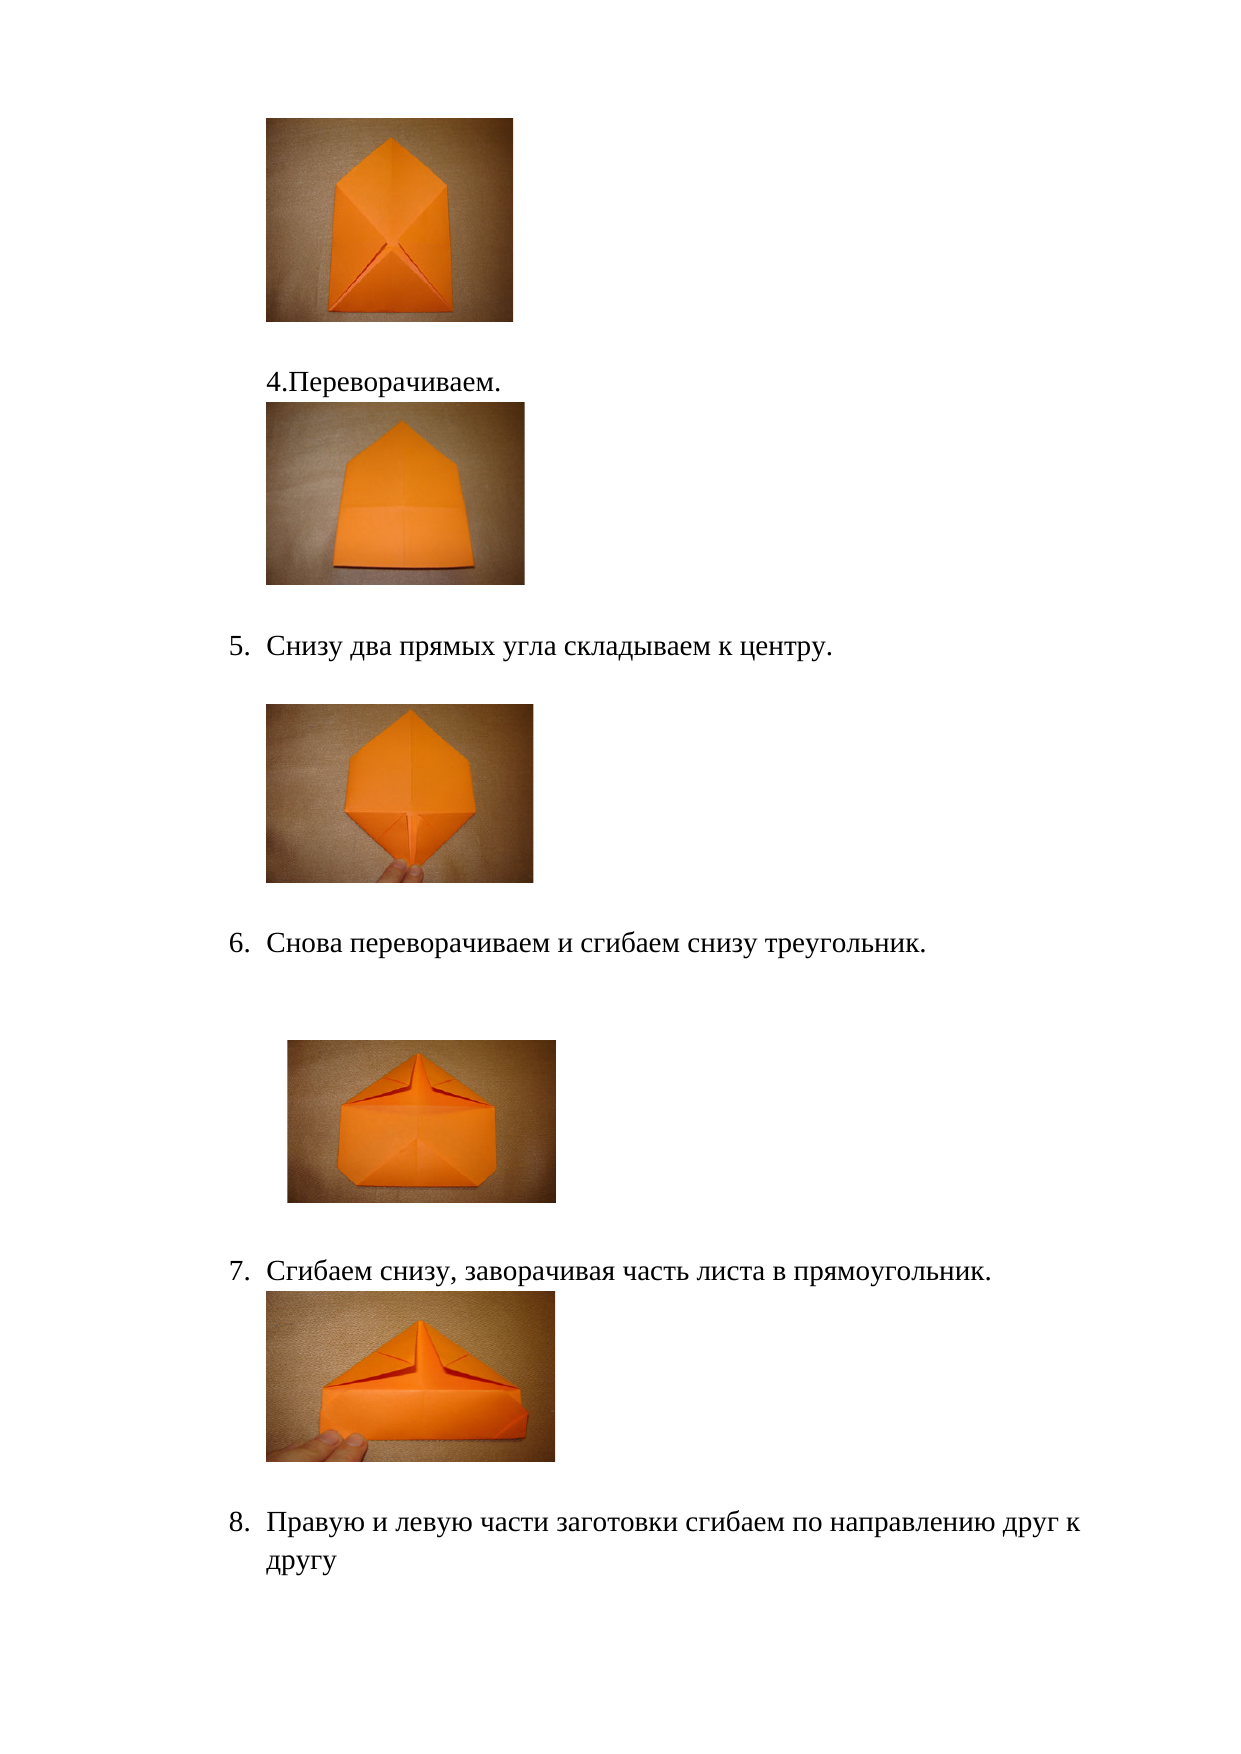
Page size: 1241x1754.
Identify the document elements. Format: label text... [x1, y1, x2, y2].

picture [266, 118, 514, 322]
list Сгибаем снизу, заворачивая часть листа в прямоугольник. [229, 1253, 1152, 1286]
picture [266, 704, 534, 883]
picture [266, 402, 525, 585]
list Правую и левую части заготовки сгибаем по направлению друг к другу [229, 1504, 1152, 1576]
picture [287, 1040, 556, 1203]
picture [266, 1291, 556, 1462]
list Снизу два прямых угла складываем к центру. [229, 628, 1152, 661]
list Снова переворачиваем и сгибаем снизу треугольник. [229, 925, 1152, 958]
list 4.Переворачиваем. [266, 364, 1152, 397]
